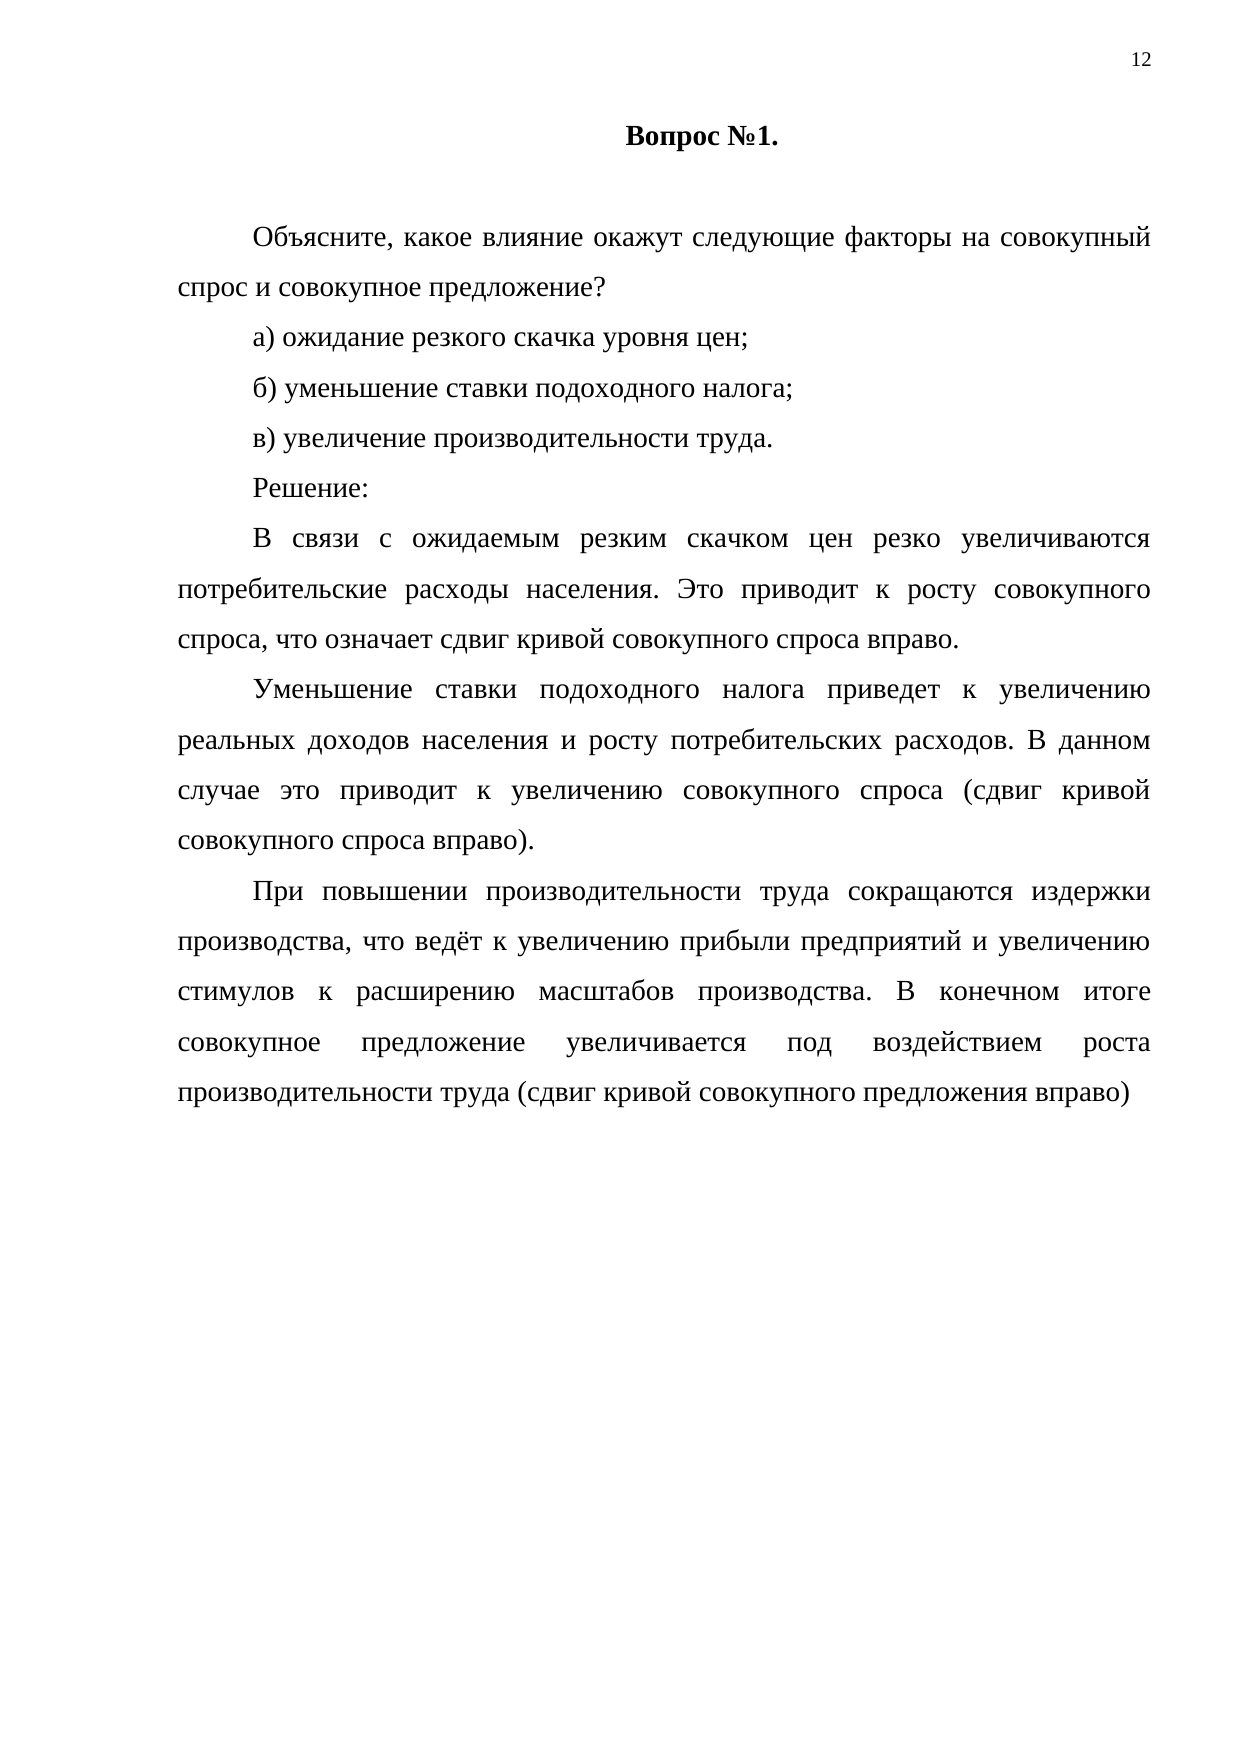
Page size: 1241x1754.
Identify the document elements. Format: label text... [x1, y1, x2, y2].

text В связи с ожидаемым резким скачком цен резко увеличиваются потребительские расходы населения. Это приводит к росту совокупного спроса, что означает сдвиг кривой совокупного спроса вправо. [177, 521, 1152, 655]
text в) увеличение производительности труда. [177, 420, 1152, 453]
text Уменьшение ставки подоходного налога приведет к увеличению реальных доходов населения и росту потребительских расходов. В данном случае это приводит к увеличению совокупного спроса (сдвиг кривой совокупного спроса вправо). [177, 672, 1152, 856]
text При повышении производительности труда сокращаются издержки производства, что ведёт к увеличению прибыли предприятий и увеличению стимулов к расширению масштабов производства. В конечном итоге совокупное предложение увеличивается под воздействием роста производительности труда (сдвиг кривой совокупного предложения вправо) [177, 873, 1152, 1108]
text Решение: [177, 470, 1152, 504]
text Вопрос №1. [177, 118, 1152, 152]
text а) ожидание резкого скачка уровня цен; [177, 319, 1152, 353]
text Объясните, какое влияние окажут следующие факторы на совокупный спрос и совокупное предложение? [177, 219, 1152, 303]
text б) уменьшение ставки подоходного налога; [177, 370, 1152, 403]
